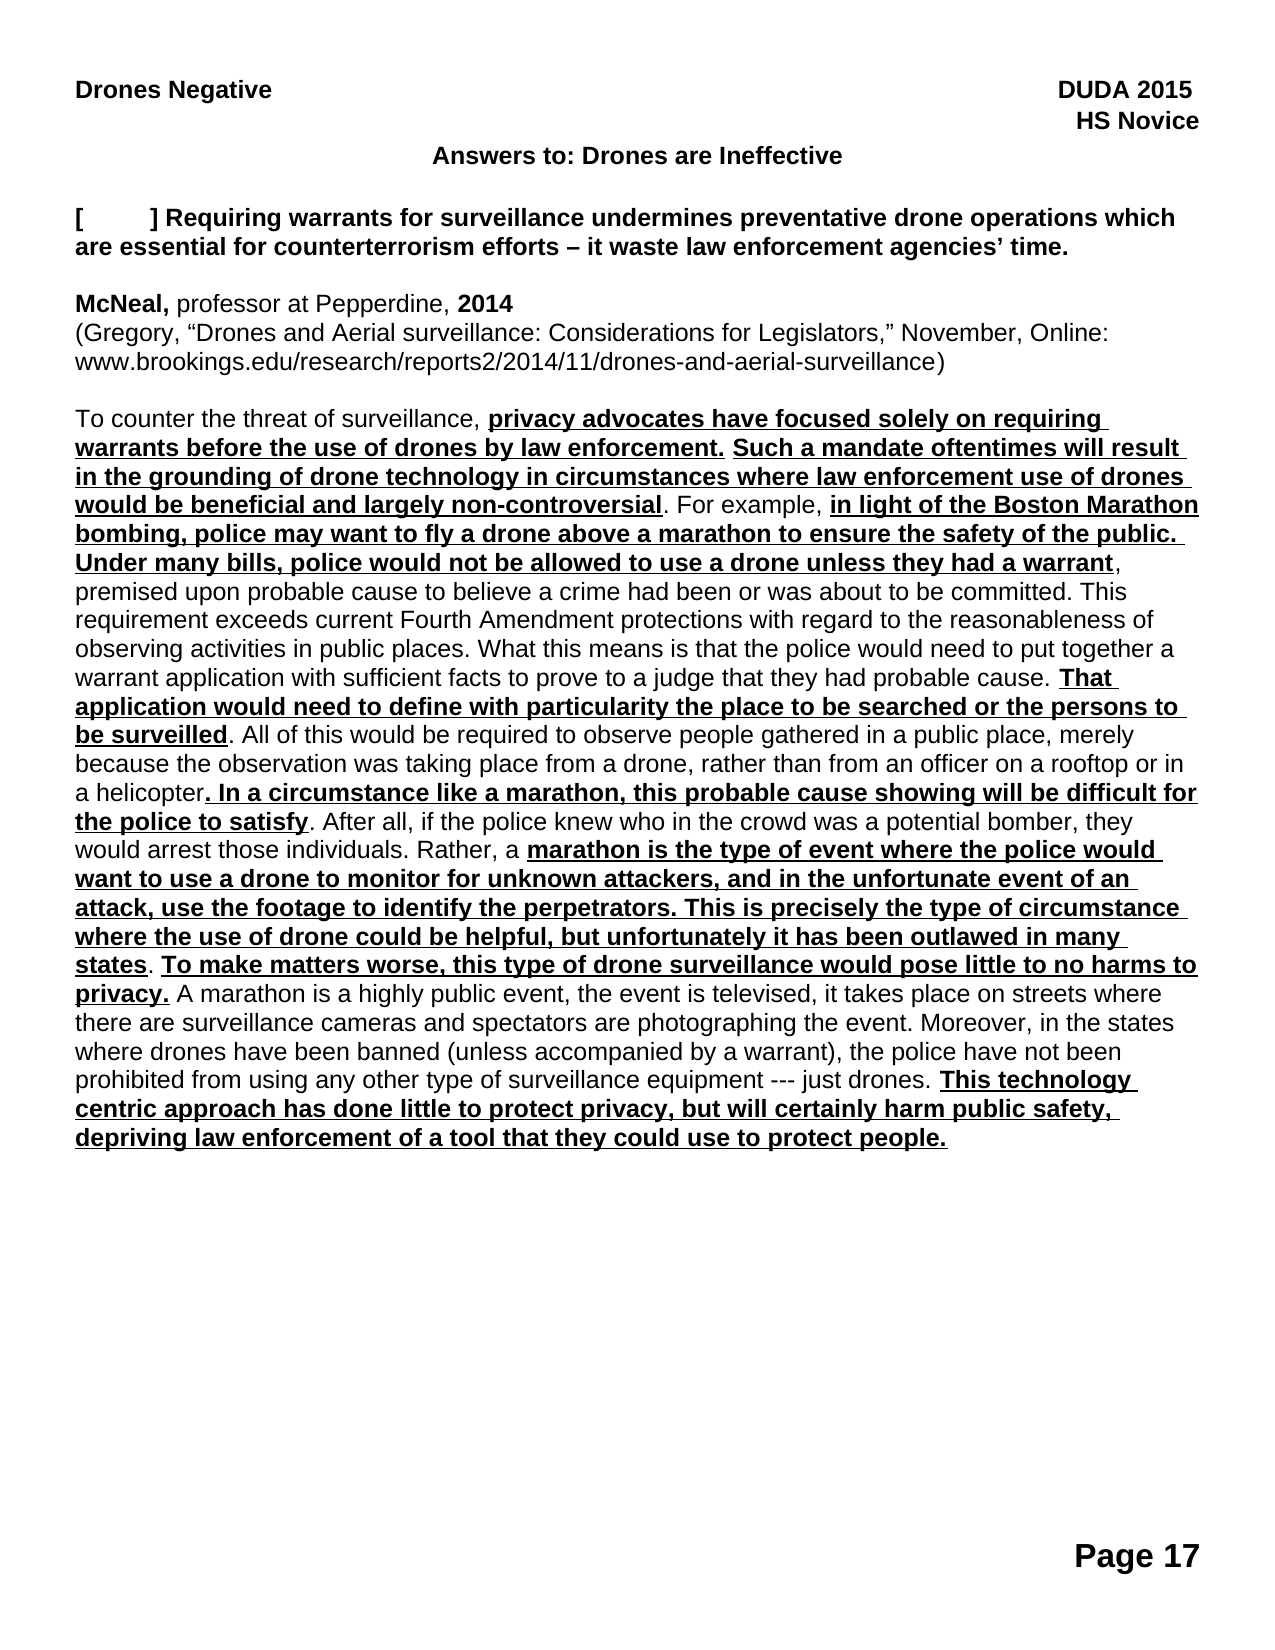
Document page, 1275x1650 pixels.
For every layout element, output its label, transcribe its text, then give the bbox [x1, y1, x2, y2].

text McNeal, professor at Pepperdine, 2014 (Gregory, “Drones and Aerial surveillance: Considerations for Legislators,” November, Online: www.brookings.edu/research/reports2/2014/11/drones-and-aerial-surveillance) [75, 289, 1200, 375]
text To counter the threat of surveillance, privacy advocates have focused solely on requiring warrants before the use of drones by law enforcement. Such a mandate oftentimes will result in the grounding of drone technology in circumstances where law enforcement use of drones would be beneficial and largely non-controversial. For example, in light of the Boston Marathon bombing, police may want to fly a drone above a marathon to ensure the safety of the public. Under many bills, police would not be allowed to use a drone unless they had a warrant, premised upon probable cause to believe a crime had been or was about to be committed. This requirement exceeds current Fourth Amendment protections with regard to the reasonableness of observing activities in public places. What this means is that the police would need to put together a warrant application with sufficient facts to prove to a judge that they had probable cause. That application would need to define with particularity the place to be searched or the persons to be surveilled. All of this would be required to observe people gathered in a public place, merely because the observation was taking place from a drone, rather than from an officer on a rooftop or in a helicopter. In a circumstance like a marathon, this probable cause showing will be difficult for the police to satisfy. After all, if the police knew who in the crowd was a potential bomber, they would arrest those individuals. Rather, a marathon is the type of event where the police would want to use a drone to monitor for unknown attackers, and in the unfortunate event of an attack, use the footage to identify the perpetrators. This is precisely the type of circumstance where the use of drone could be helpful, but unfortunately it has been outlawed in many states. To make matters worse, this type of drone surveillance would pose little to no harms to privacy. A marathon is a highly public event, the event is televised, it takes place on streets where there are surveillance cameras and spectators are photographing the event. Moreover, in the states where drones have been banned (unless accompanied by a warrant), the police have not been prohibited from using any other type of surveillance equipment --- just drones. This technology centric approach has done little to protect privacy, but will certainly harm public safety, depriving law enforcement of a tool that they could use to protect people. [75, 404, 1200, 1152]
subtitle Answers to: Drones are Ineffective [75, 141, 1200, 170]
subtitle [ ] Requiring warrants for surveillance undermines preventative drone operations which are essential for counterterrorism efforts – it waste law enforcement agencies’ time. [75, 203, 1200, 289]
